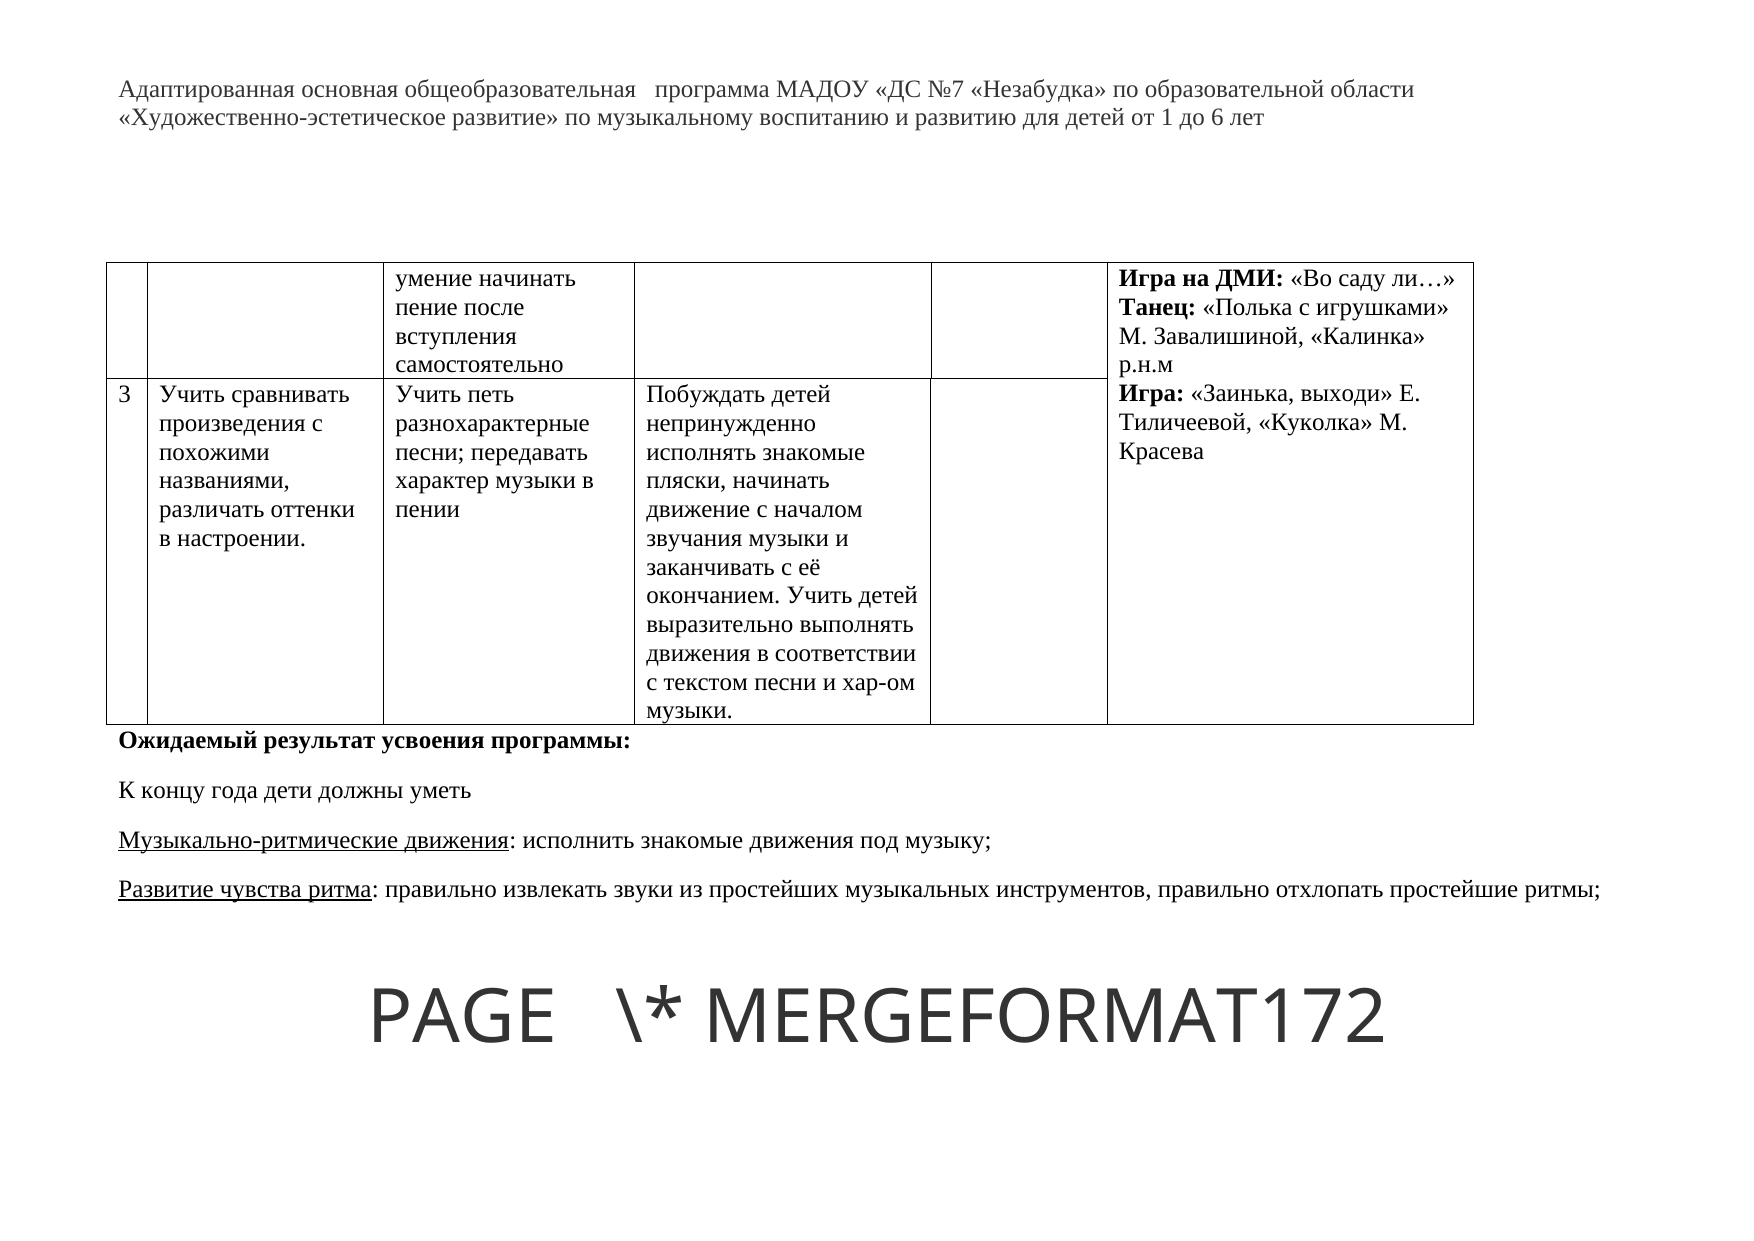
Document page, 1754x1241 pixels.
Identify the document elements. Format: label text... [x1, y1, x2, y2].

table_cell Учить петь разнохарактерные песни; передавать характер музыки в пении [384, 379, 634, 724]
table_cell [932, 263, 1107, 378]
text Музыкально-ритмические движения: исполнить знакомые движения под музыку; [118, 825, 1636, 853]
table_cell [931, 379, 1107, 724]
text Развитие чувства ритма: правильно извлекать звуки из простейших музыкальных инструментов, правильно отхлопать простейшие ритмы; [118, 874, 1636, 903]
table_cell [384, 263, 634, 378]
table_cell [635, 263, 931, 378]
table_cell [148, 263, 383, 378]
text К концу года дети должны уметь [118, 775, 1636, 804]
table_cell Побуждать детей непринужденно исполнять знакомые пляски, начинать движение с началом звучания музыки и заканчивать с её окончанием. Учить детей выразительно выполнять движения в соответствии с текстом песни и хар-ом музыки. [635, 379, 930, 724]
table_cell 3 [107, 379, 147, 724]
table_cell Учить сравнивать произведения с похожими названиями, различать оттенки в настроении. [148, 379, 383, 724]
table_cell 2 [107, 263, 147, 378]
text Ожидаемый результат усвоения программы: [118, 725, 1636, 754]
